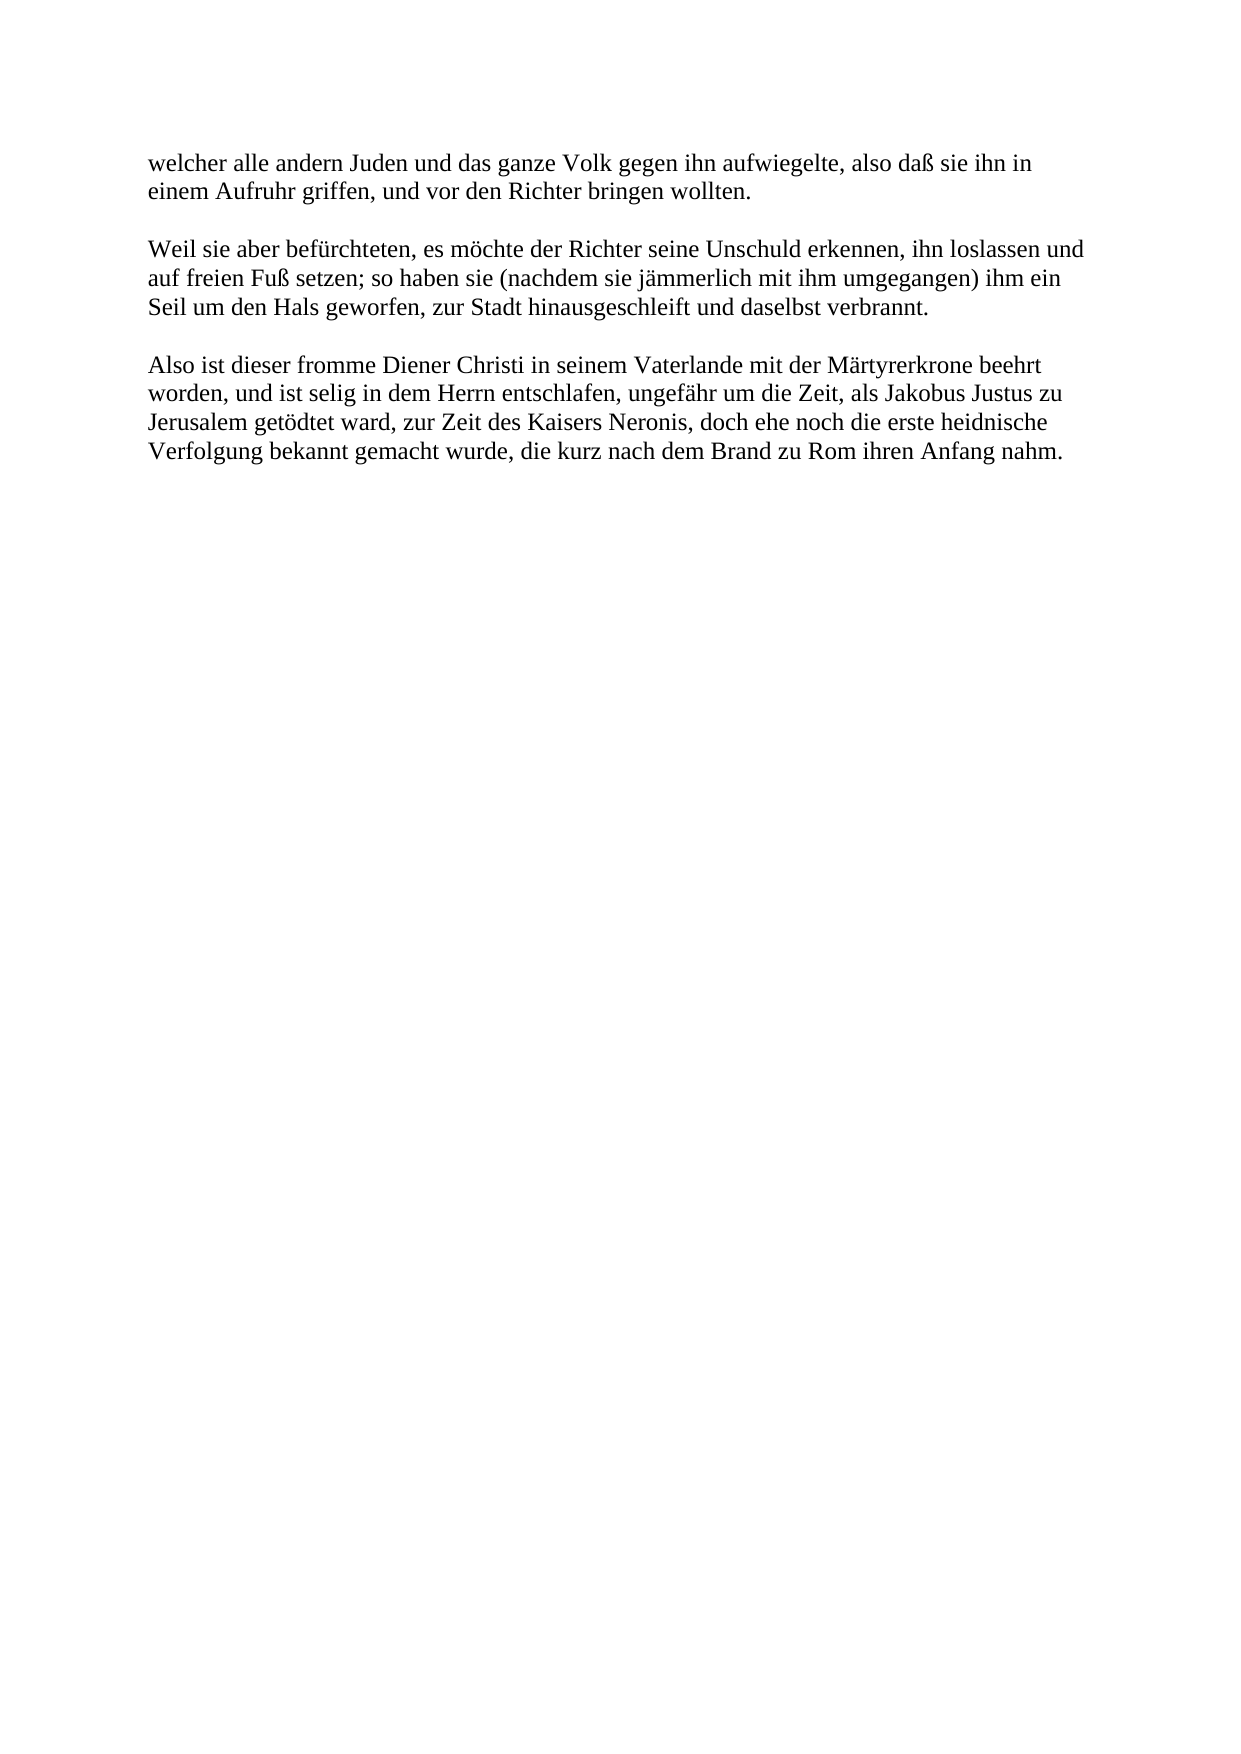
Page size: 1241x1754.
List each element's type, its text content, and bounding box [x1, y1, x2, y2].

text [148, 148, 1093, 205]
text Also ist dieser fromme Diener Christi in seinem Vaterlande mit der Märtyrerkrone beehrt worden, und ist selig in dem Herrn entschlafen, ungefähr um die Zeit, als Jakobus Justus zu Jerusalem getödtet ward, zur Zeit des Kaisers Neronis, doch ehe noch die erste heidnische Verfolgung bekannt gemacht wurde, die kurz nach dem Brand zu Rom ihren Anfang nahm. [148, 350, 1093, 465]
text Weil sie aber befürchteten, es möchte der Richter seine Unschuld erkennen, ihn loslassen und auf freien Fuß setzen; so haben sie (nachdem sie jämmerlich mit ihm umgegangen) ihm ein Seil um den Hals geworfen, zur Stadt hinausgeschleift und daselbst verbrannt. [148, 234, 1093, 321]
